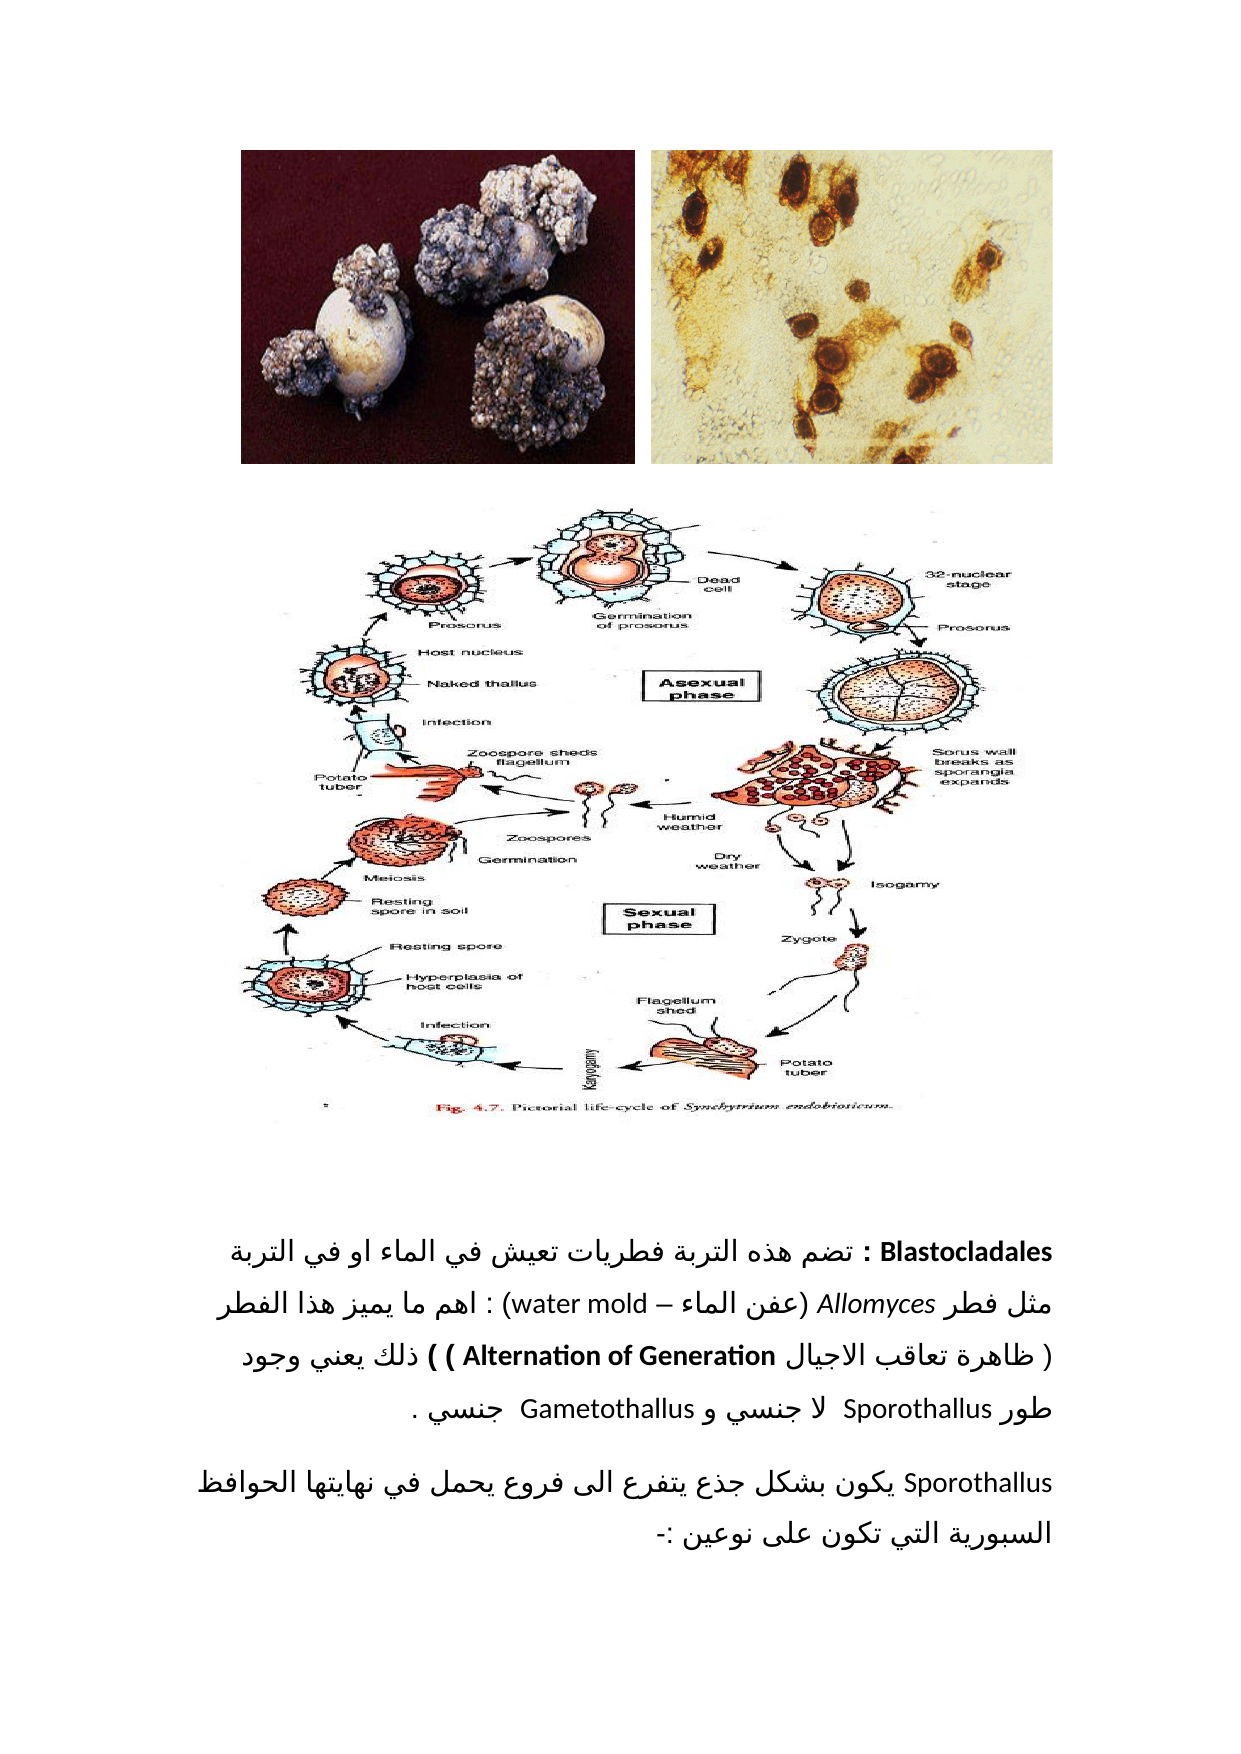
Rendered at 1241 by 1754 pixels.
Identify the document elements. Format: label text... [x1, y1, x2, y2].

text Sporothallus يكون بشكل جذع يتفرع الى فروع يحمل في نهايتها الحوافظ السبورية التي تكون على نوعين :- [187, 1464, 1053, 1550]
picture [211, 501, 1029, 1124]
text Blastocladales : تضم هذه التربة فطريات تعيش في الماء او في التربة مثل فطر Allomyces (عفن الماء – water mold) : اهم ما يميز هذا الفطر ( ظاهرة تعاقب الاجيال Alternation of Generation ) ) ذلك يعني وجود طور Sporothallus لا جنسي و Gametothallus جنسي . [187, 1233, 1053, 1425]
picture [651, 150, 1053, 464]
picture [241, 150, 635, 464]
